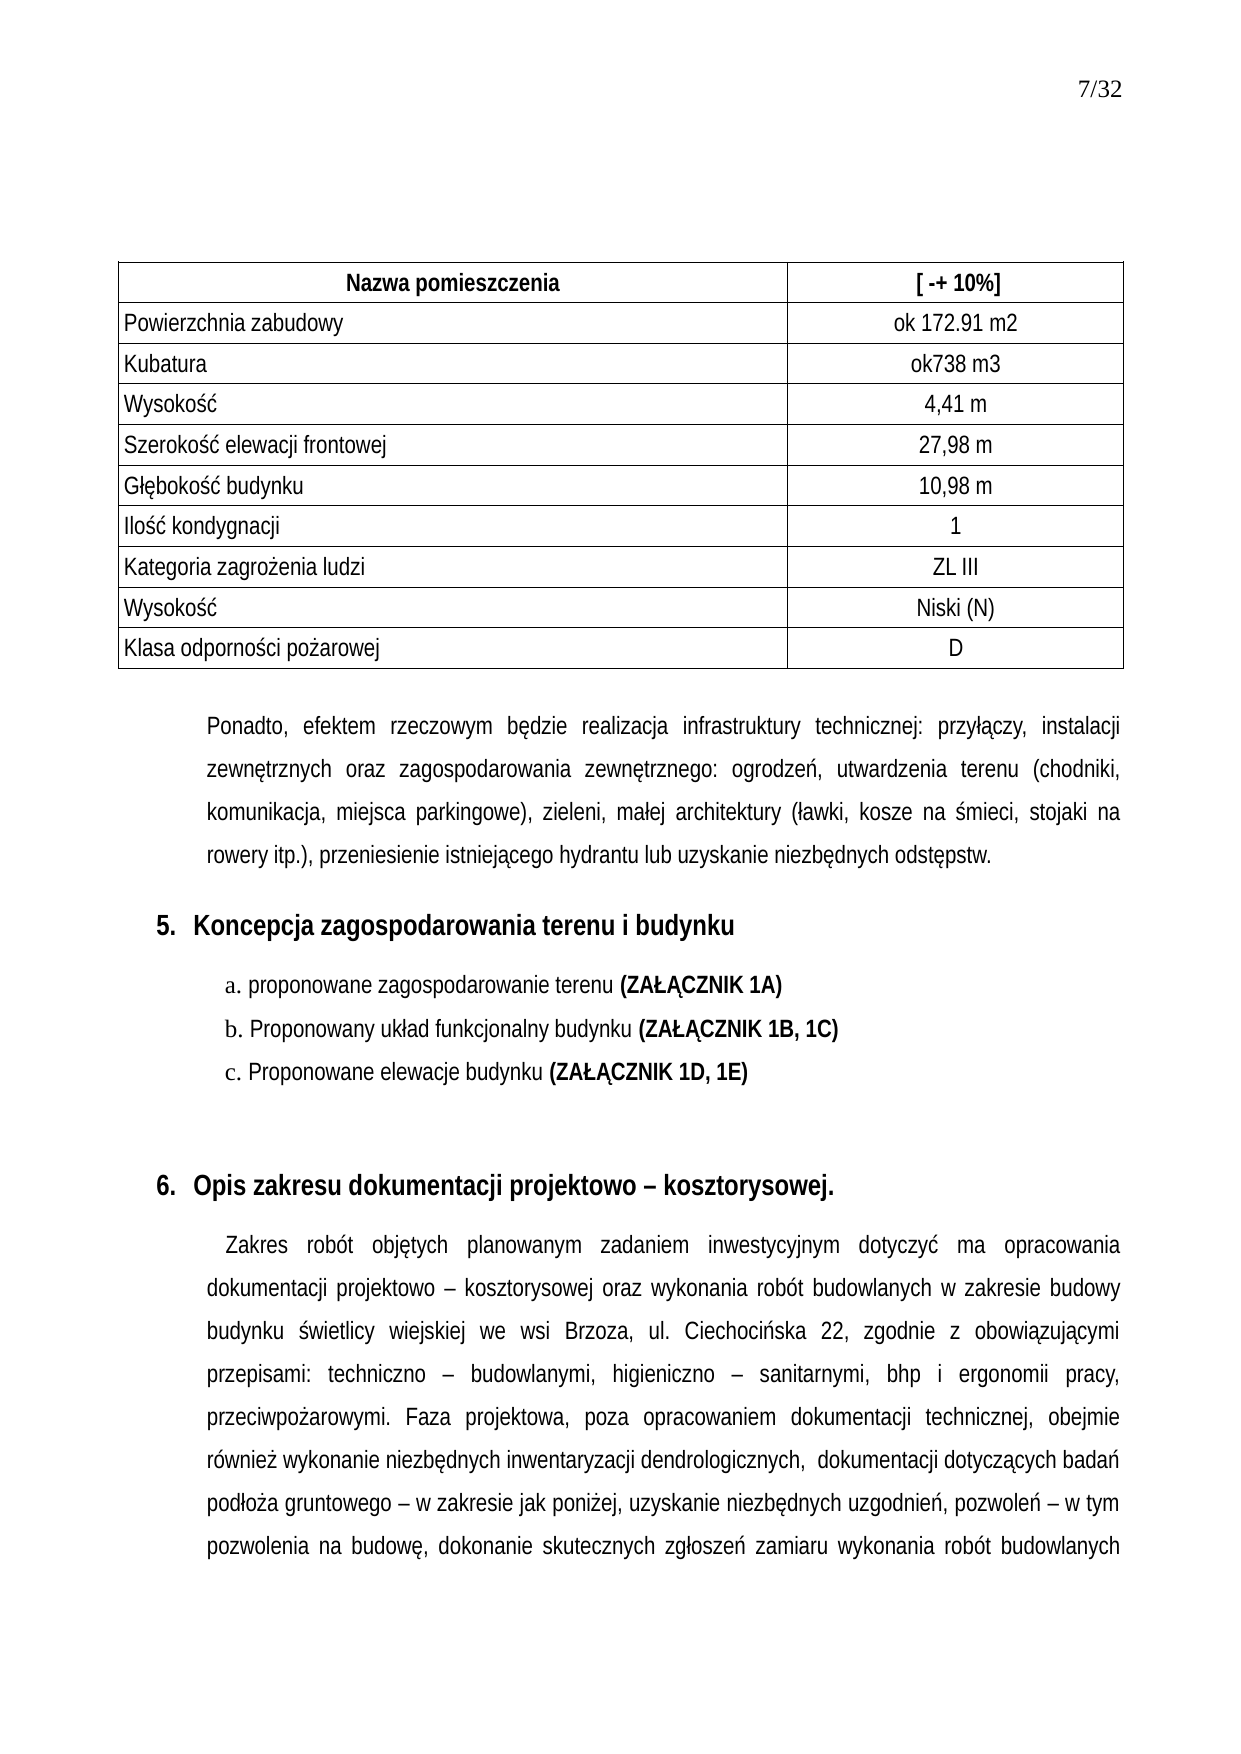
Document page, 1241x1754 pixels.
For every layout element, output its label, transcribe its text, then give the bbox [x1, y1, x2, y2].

list Opis zakresu dokumentacji projektowo – kosztorysowej. [156, 1168, 1122, 1201]
table_cell Wysokość [119, 384, 787, 424]
table_cell Powierzchnia zabudowy [119, 303, 787, 343]
list Proponowane elewacje budynku (ZAŁĄCZNIK 1D, 1E) [224, 1057, 1122, 1086]
table_cell Kubatura [119, 344, 787, 383]
table_cell Niski (N) [788, 588, 1123, 627]
text Ponadto, efektem rzeczowym będzie realizacja infrastruktury technicznej: przyłączy, instalacji zewnętrznych oraz zagospodarowania zewnętrznego: ogrodzeń, utwardzenia terenu (chodniki, komunikacja, miejsca parkingowe), zieleni, małej architektury (ławki, kosze na śmieci, stojaki na rowery itp.), przeniesienie istniejącego hydrantu lub uzyskanie niezbędnych odstępstw. [153, 711, 1122, 868]
table_cell D [788, 628, 1123, 668]
table_cell Ilość kondygnacji [119, 506, 787, 546]
table_cell Kategoria zagrożenia ludzi [119, 547, 787, 586]
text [153, 1231, 1122, 1559]
table_header Nazwa pomieszczenia [119, 263, 787, 302]
table_cell 4,41 m [788, 384, 1123, 424]
table_cell ok738 m3 [788, 344, 1123, 383]
table_cell Klasa odporności pożarowej [119, 628, 787, 668]
table_cell 27,98 m [788, 425, 1123, 464]
table_cell Głębokość budynku [119, 466, 787, 505]
table_cell ZL III [788, 547, 1123, 586]
list Proponowany układ funkcjonalny budynku (ZAŁĄCZNIK 1B, 1C) [224, 1013, 1122, 1042]
table_cell 10,98 m [788, 466, 1123, 505]
table_cell Szerokość elewacji frontowej [119, 425, 787, 464]
table_header [ -+ 10%] [788, 263, 1123, 302]
table_cell Wysokość [119, 588, 787, 627]
table_cell ok 172.91 m2 [788, 303, 1123, 343]
table_cell 1 [788, 506, 1123, 546]
list proponowane zagospodarowanie terenu (ZAŁĄCZNIK 1A) [224, 970, 1122, 999]
list Koncepcja zagospodarowania terenu i budynku [156, 908, 1122, 941]
